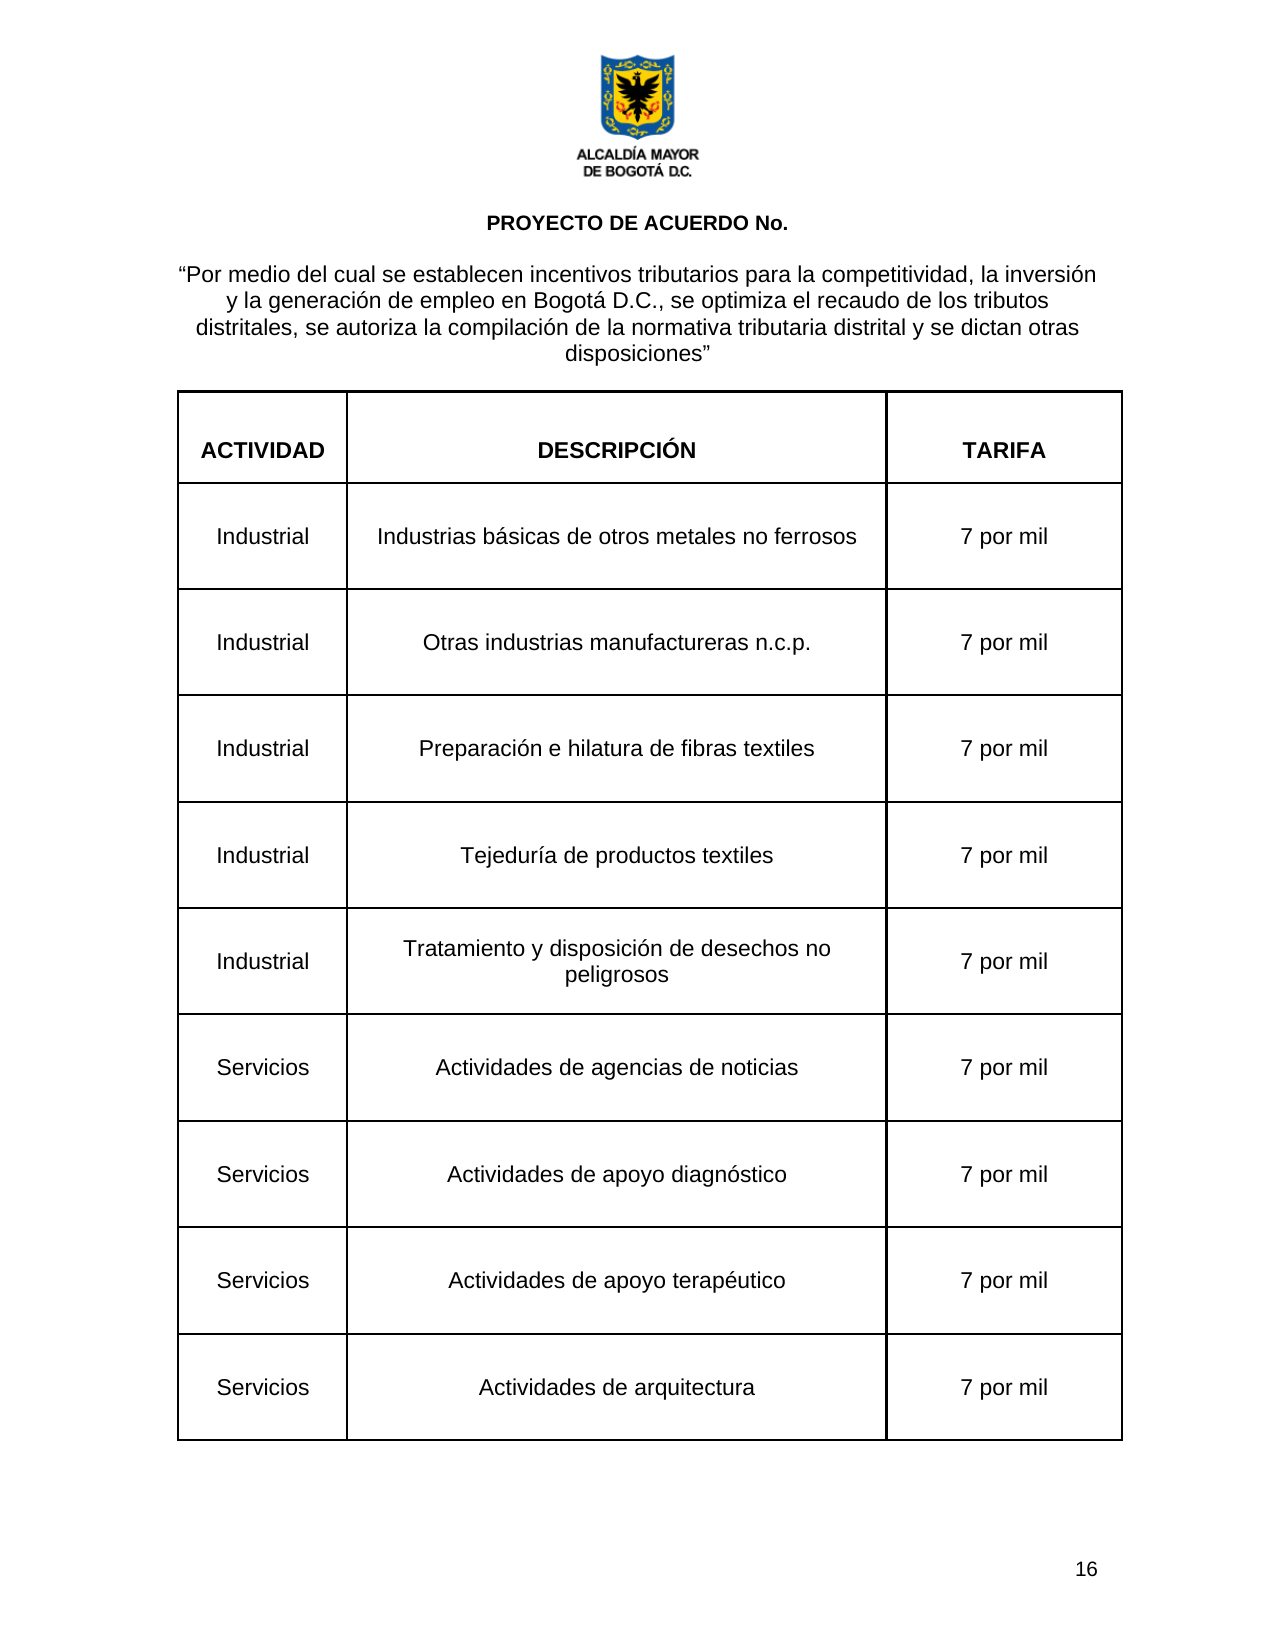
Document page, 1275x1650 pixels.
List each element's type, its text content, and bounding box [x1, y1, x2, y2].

table_cell 7 por mil [888, 484, 1121, 588]
table_cell Servicios [179, 1228, 346, 1332]
picture [568, 44, 708, 187]
table_cell Tratamiento y disposición de desechos no peligrosos [348, 909, 885, 1013]
table_cell Servicios [179, 1015, 346, 1120]
table_cell Tejeduría de productos textiles [348, 803, 885, 907]
table_cell 7 por mil [888, 1015, 1121, 1120]
table_cell Industrial [179, 803, 346, 907]
table_cell Industrial [179, 909, 346, 1013]
table_cell Industrias básicas de otros metales no ferrosos [348, 484, 885, 588]
table_cell 7 por mil [888, 909, 1121, 1013]
table_cell 7 por mil [888, 590, 1121, 694]
table_cell Industrial [179, 696, 346, 801]
table_header ACTIVIDAD [179, 393, 346, 482]
table_cell 7 por mil [888, 696, 1121, 801]
table_cell Actividades de arquitectura [348, 1335, 885, 1439]
table_cell 7 por mil [888, 1228, 1121, 1332]
table_cell Industrial [179, 484, 346, 588]
table_cell 7 por mil [888, 803, 1121, 907]
table_cell 7 por mil [888, 1335, 1121, 1439]
table_cell Preparación e hilatura de fibras textiles [348, 696, 885, 801]
table_cell Otras industrias manufactureras n.c.p. [348, 590, 885, 694]
table_cell Industrial [179, 590, 346, 694]
table_cell Actividades de apoyo terapéutico [348, 1228, 885, 1332]
table_cell 7 por mil [888, 1122, 1121, 1226]
table_cell Actividades de apoyo diagnóstico [348, 1122, 885, 1226]
table_cell Servicios [179, 1122, 346, 1226]
table_header TARIFA [888, 393, 1121, 482]
table_cell Servicios [179, 1335, 346, 1439]
table_cell Actividades de agencias de noticias [348, 1015, 885, 1120]
table_header DESCRIPCIÓN [348, 393, 885, 482]
